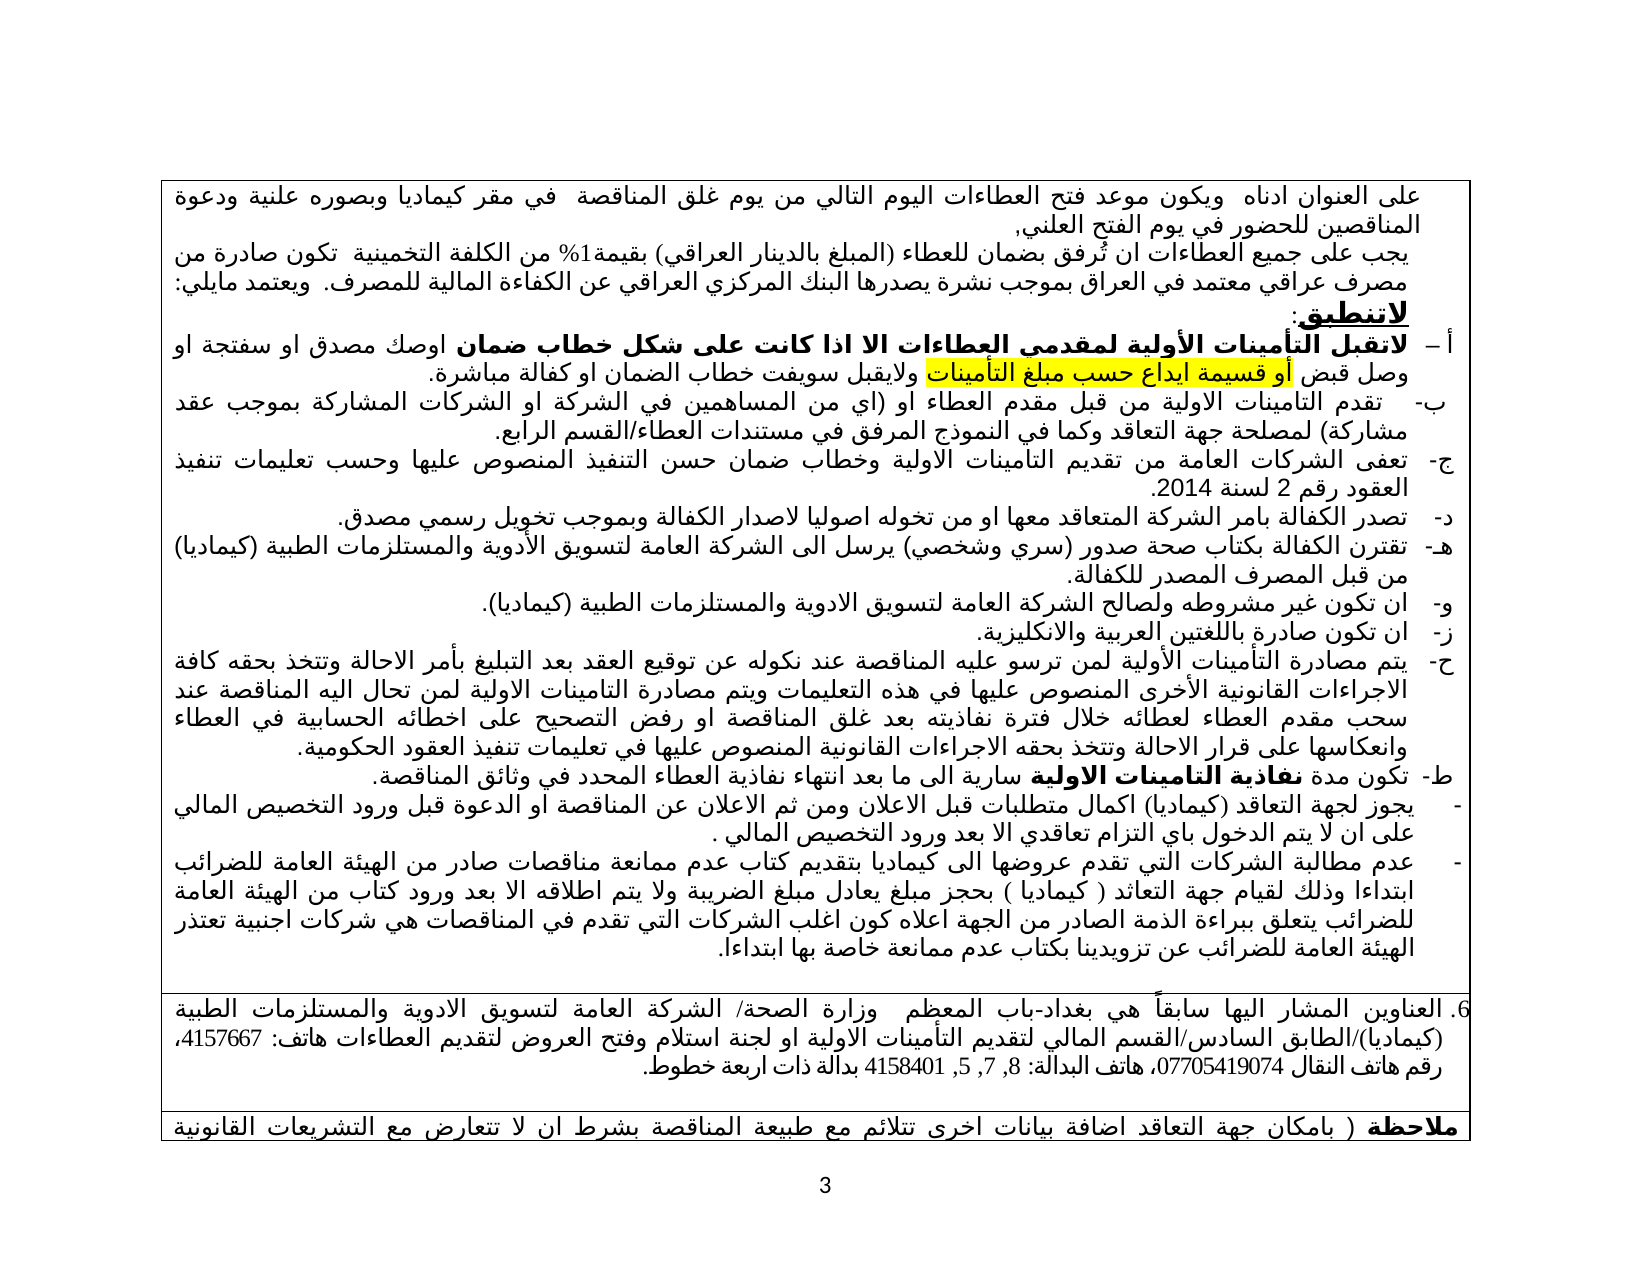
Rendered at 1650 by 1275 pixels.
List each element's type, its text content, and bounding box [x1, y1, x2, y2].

table_cell العناوين المشار اليها سابقاً هي بغداد-باب المعظم وزارة الصحة/ الشركة العامة لتسويق الادوية والمستلزمات الطبية (كيماديا)/الطابق السادس/القسم المالي لتقديم التأمينات الاولية او لجنة استلام وفتح العروض لتقديم العطاءات هاتف: 4157667، رقم هاتف النقال 07705419074، هاتف البدالة: 8, 7, 5, 4158401 بدالة ذات اربعة خطوط. [162, 994, 1469, 1111]
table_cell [162, 181, 1469, 993]
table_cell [162, 1112, 1469, 1140]
